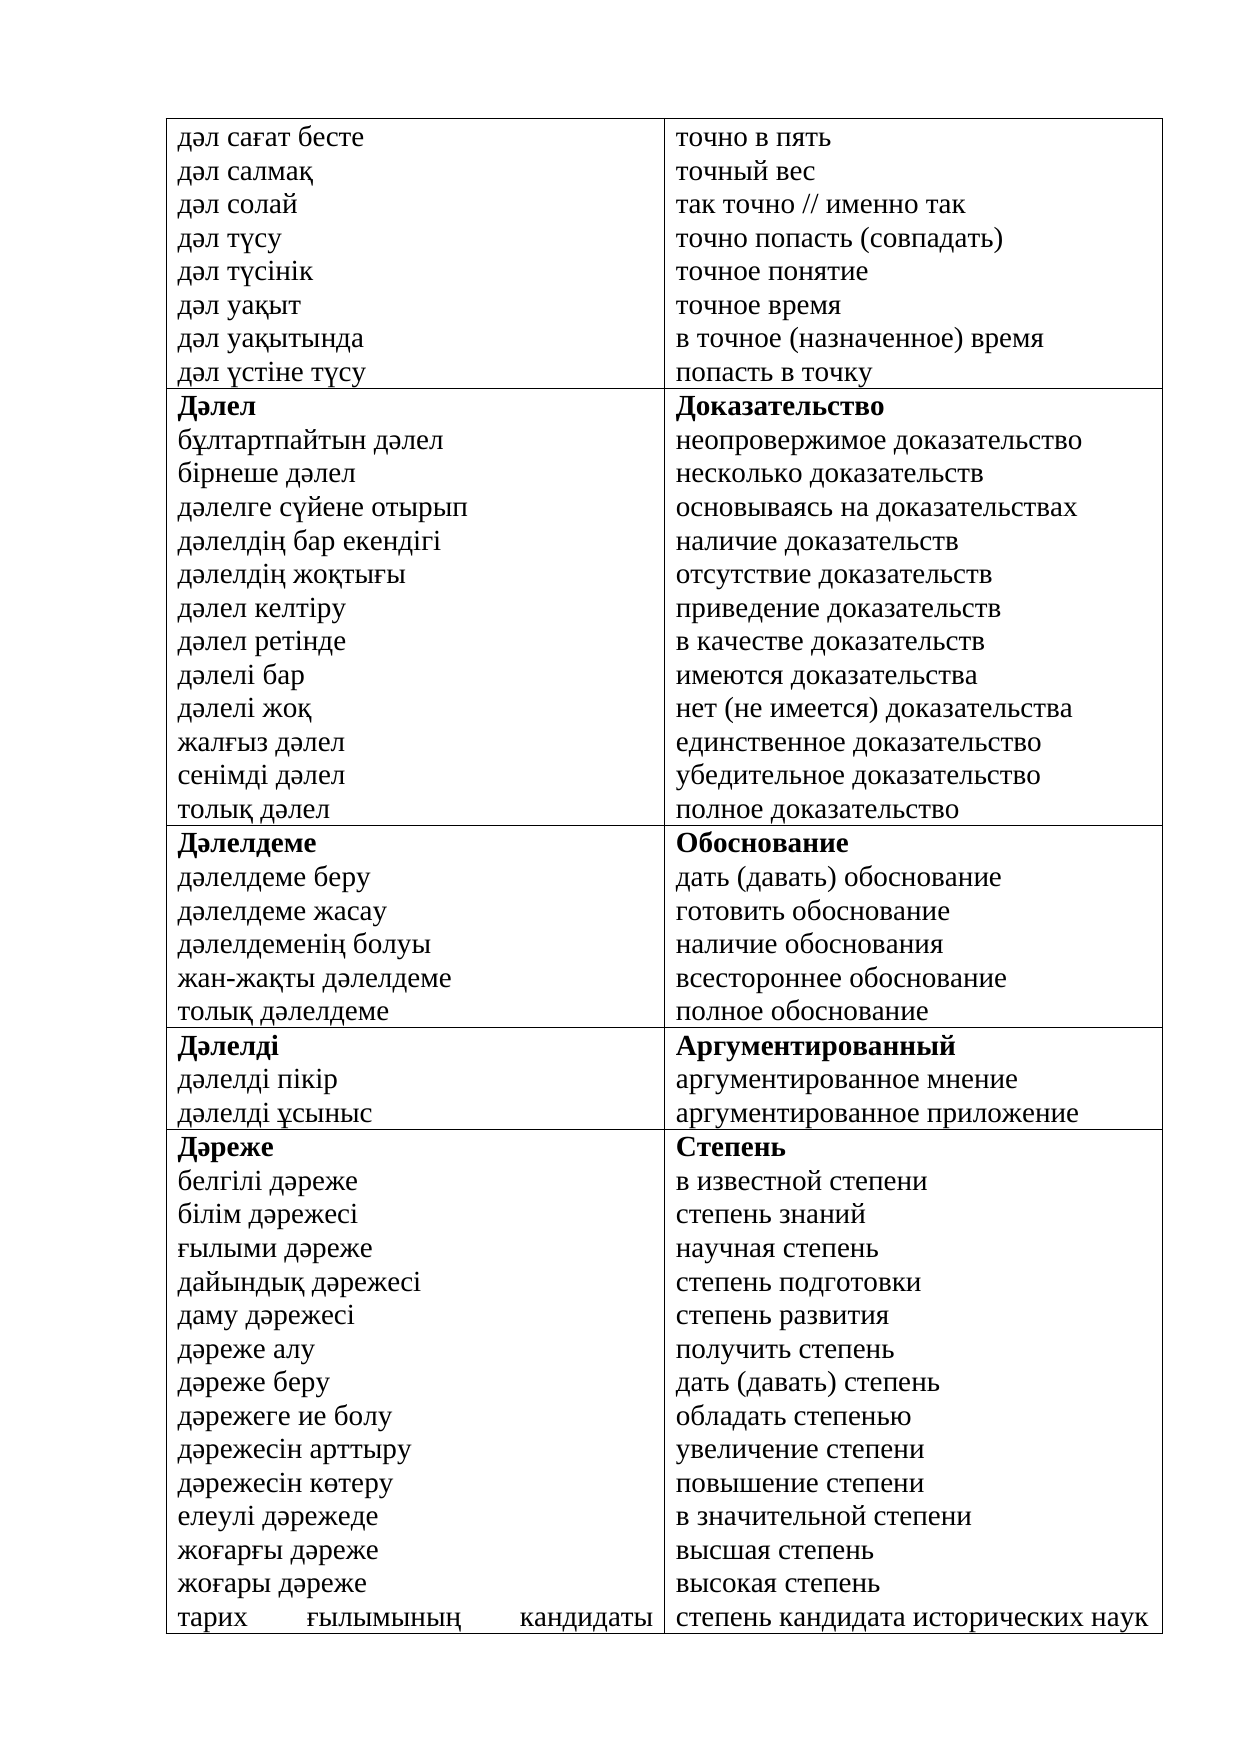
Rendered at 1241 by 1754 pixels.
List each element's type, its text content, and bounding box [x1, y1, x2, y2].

table_cell Дәлелді дәлелді пікір дәлелді ұсыныс [167, 1028, 664, 1128]
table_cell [167, 1130, 664, 1633]
table_cell Дәлелдеме дәлелдеме беру дәлелдеме жасау дәлелдеменің болуы жан-жақты дәлелдеме толық дәлелдеме [167, 826, 664, 1027]
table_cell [167, 119, 664, 387]
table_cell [665, 119, 1162, 387]
table_cell Дәлел бұлтартпайтын дәлел бірнеше дәлел дәлелге сүйене отырып дәлелдің бар екендігі дәлелдің жоқтығы дәлел келтіру дәлел ретінде дәлелі бар дәлелі жоқ жалғыз дәлел сенімді дәлел толық дәлел [167, 389, 664, 824]
table_cell Обоснование дать (давать) обоснование готовить обоснование наличие обоснования всестороннее обоснование полное обоснование [665, 826, 1162, 1027]
table_cell Аргументированный аргументированное мнение аргументированное приложение [665, 1028, 1162, 1128]
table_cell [665, 1130, 1162, 1633]
table_cell Доказательство неопровержимое доказательство несколько доказательств основываясь на доказательствах наличие доказательств отсутствие доказательств приведение доказательств в качестве доказательств имеются доказательства нет (не имеется) доказательства единственное доказательство убедительное доказательство полное доказательство [665, 389, 1162, 824]
